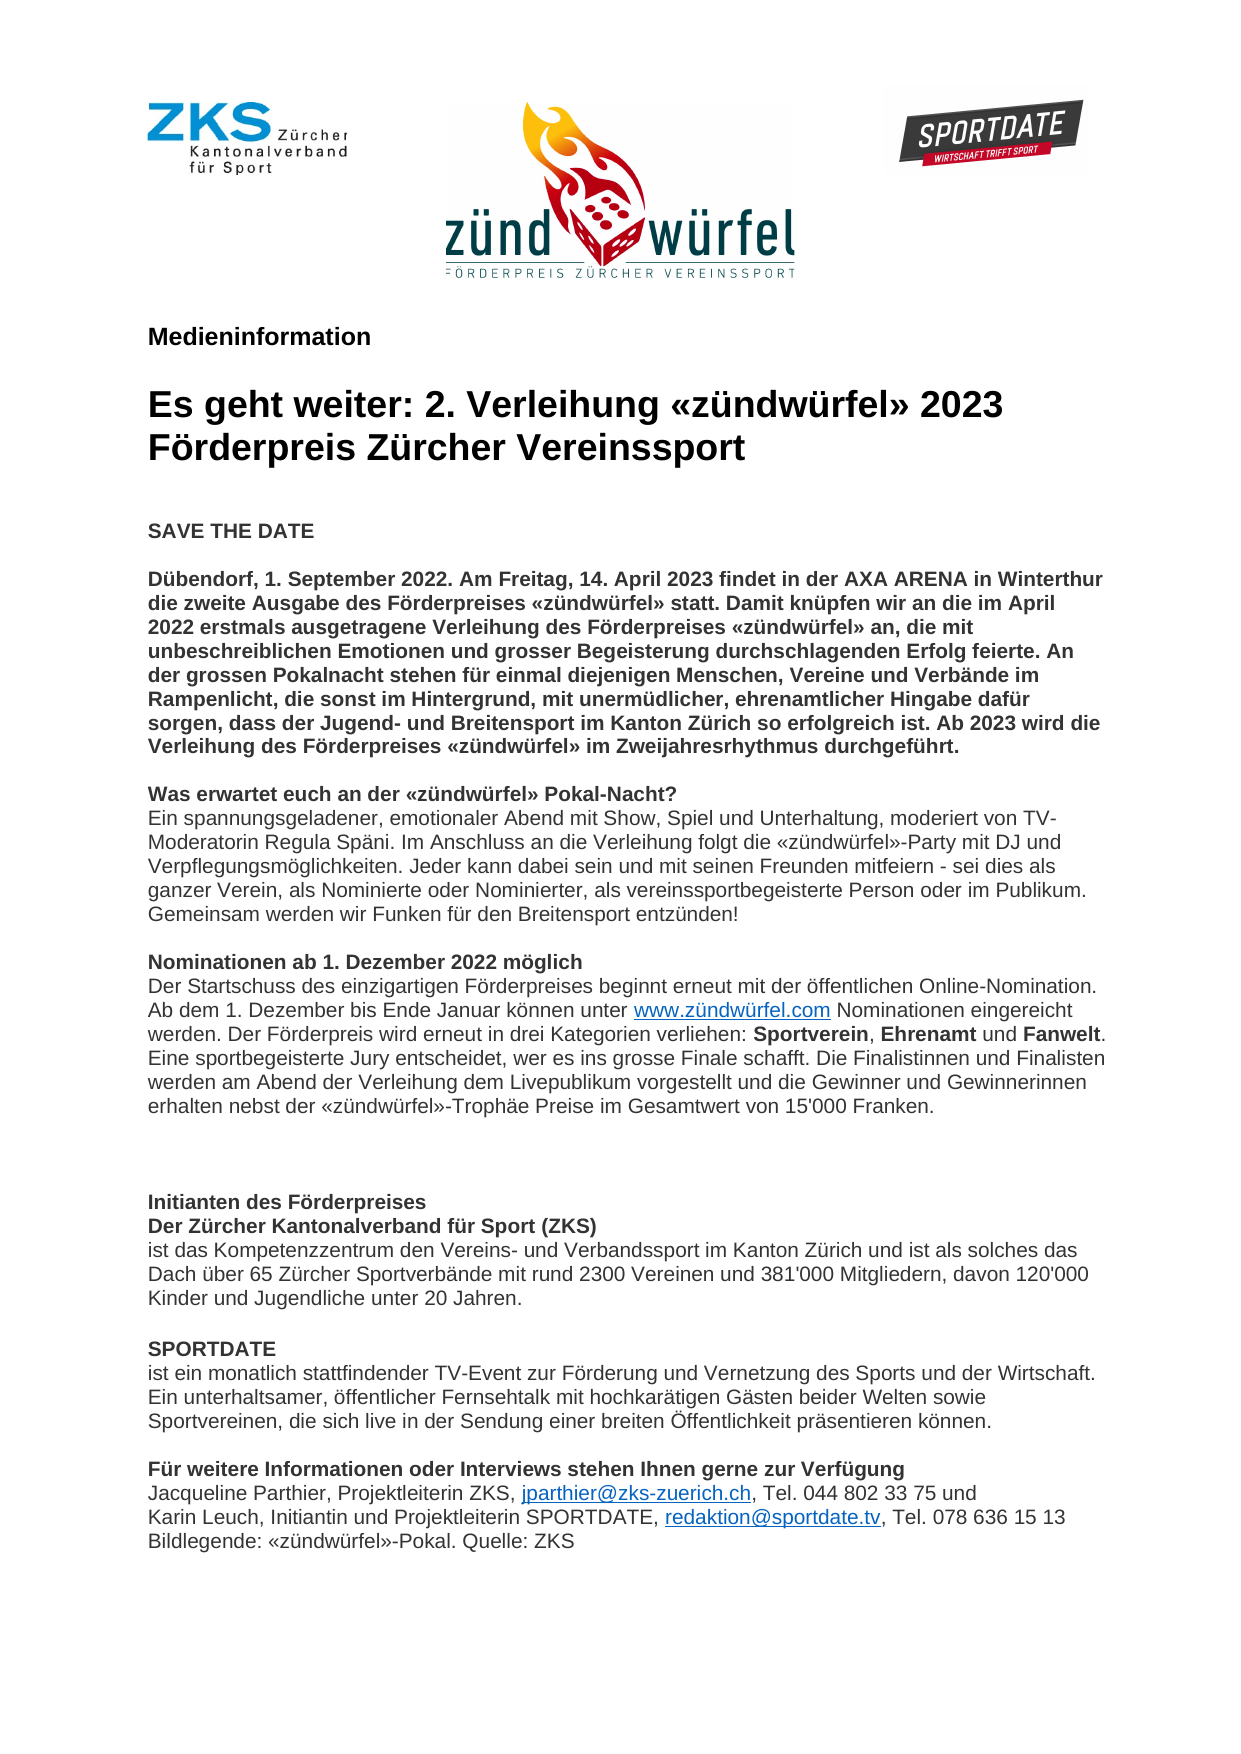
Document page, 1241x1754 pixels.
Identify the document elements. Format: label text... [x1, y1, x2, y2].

text Medieninformation [148, 289, 1107, 351]
picture [446, 102, 795, 278]
text SAVE THE DATE Dübendorf, 1. September 2022. Am Freitag, 14. April 2023 findet in der AXA ARENA in Winterthur die zweite Ausgabe des Förderpreises «zündwürfel» statt. Damit knüpfen wir an die im April 2022 erstmals ausgetragene Verleihung des Förderpreises «zündwürfel» an, die mit unbeschreiblichen Emotionen und grosser Begeisterung durchschlagenden Erfolg feierte. An der grossen Pokalnacht stehen für einmal diejenigen Menschen, Vereine und Verbände im Rampenlicht, die sonst im Hintergrund, mit unermüdlicher, ehrenamtlicher Hingabe dafür sorgen, dass der Jugend- und Breitensport im Kanton Zürich so erfolgreich ist. Ab 2023 wird die Verleihung des Förderpreises «zündwürfel» im Zweijahresrhythmus durchgeführt. [148, 519, 1107, 758]
text Ein spannungsgeladener, emotionaler Abend mit Show, Spiel und Unterhaltung, moderiert von TV-Moderatorin Regula Späni. Im Anschluss an die Verleihung folgt die «zündwürfel»-Party mit DJ und Verpflegungsmöglichkeiten. Jeder kann dabei sein und mit seinen Freunden mitfeiern - sei dies als ganzer Verein, als Nominierte oder Nominierter, als vereinssportbegeisterte Person oder im Publikum. [148, 806, 1107, 902]
text Es geht weiter: 2. Verleihung «zündwürfel» 2023 Förderpreis Zürcher Vereinssport [148, 351, 1107, 469]
picture [147, 102, 348, 175]
text Was erwartet euch an der «zündwürfel» Pokal-Nacht? [148, 782, 1107, 806]
text SPORTDATE ist ein monatlich stattfindender TV-Event zur Förderung und Vernetzung des Sports und der Wirtschaft. Ein unterhaltsamer, öffentlicher Fernsehtalk mit hochkarätigen Gästen beider Welten sowie Sportvereinen, die sich live in der Sendung einer breiten Öffentlichkeit präsentieren können. Für weitere Informationen oder Interviews stehen Ihnen gerne zur Verfügung Jacqueline Parthier, Projektleiterin ZKS, jparthier@zks-zuerich.ch, Tel. 044 802 33 75 und Karin Leuch, Initiantin und Projektleiterin SPORTDATE, redaktion@sportdate.tv, Tel. 078 636 15 13 Bildlegende: «zündwürfel»-Pokal. Quelle: ZKS [148, 1337, 1107, 1553]
text Initianten des Förderpreises Der Zürcher Kantonalverband für Sport (ZKS) ist das Kompetenzzentrum den Vereins- und Verbandssport im Kanton Zürich und ist als solches das Dach über 65 Zürcher Sportverbände mit rund 2300 Vereinen und 381'000 Mitgliedern, davon 120'000 Kinder und Jugendliche unter 20 Jahren. [148, 1166, 1107, 1337]
text Nominationen ab 1. Dezember 2022 möglich Der Startschuss des einzigartigen Förderpreises beginnt erneut mit der öffentlichen Online-Nomination. Ab dem 1. Dezember bis Ende Januar können unter www.zündwürfel.com Nominationen eingereicht werden. Der Förderpreis wird erneut in drei Kategorien verliehen: Sportverein, Ehrenamt und Fanwelt. Eine sportbegeisterte Jury entscheidet, wer es ins grosse Finale schafft. Die Finalistinnen und Finalisten werden am Abend der Verleihung dem Livepublikum vorgestellt und die Gewinner und Gewinnerinnen erhalten nebst der «zündwürfel»-Trophäe Preise im Gesamtwert von 15'000 Franken. [148, 926, 1107, 1118]
picture [883, 85, 1089, 174]
text Gemeinsam werden wir Funken für den Breitensport entzünden! [148, 902, 1107, 926]
